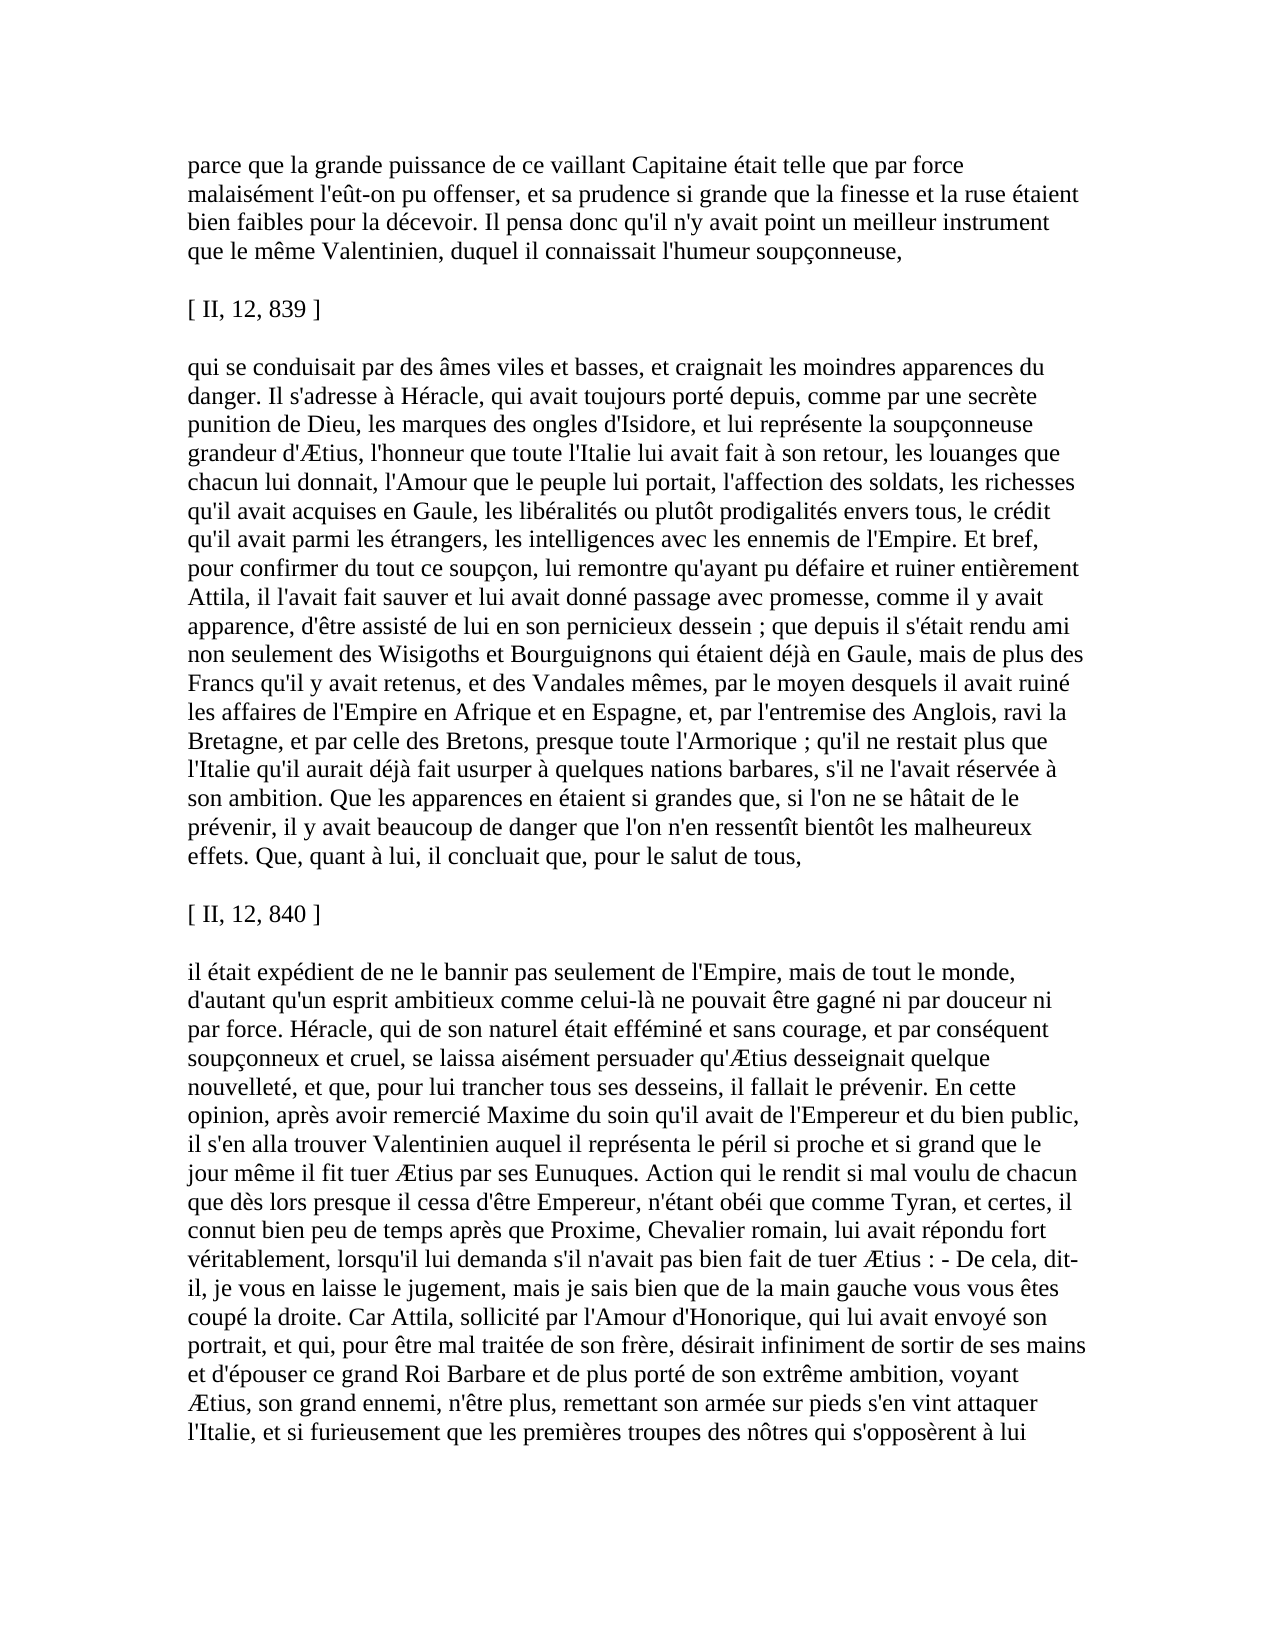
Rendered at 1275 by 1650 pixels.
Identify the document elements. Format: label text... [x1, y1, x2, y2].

text il était expédient de ne le bannir pas seulement de l'Empire, mais de tout le monde, d'autant qu'un esprit ambitieux comme celui-là ne pouvait être gagné ni par douceur ni par force. Héracle, qui de son naturel était efféminé et sans courage, et par conséquent soupçonneux et cruel, se laissa aisément persuader qu'Ætius desseignait quelque nouvelleté, et que, pour lui trancher tous ses desseins, il fallait le prévenir. En cette opinion, après avoir remercié Maxime du soin qu'il avait de l'Empereur et du bien public, il s'en alla trouver Valentinien auquel il représenta le péril si proche et si grand que le jour même il fit tuer Ætius par ses Eunuques. Action qui le rendit si mal voulu de chacun que dès lors presque il cessa d'être Empereur, n'étant obéi que comme Tyran, et certes, il connut bien peu de temps après que Proxime, Chevalier romain, lui avait répondu fort véritablement, lorsqu'il lui demanda s'il n'avait pas bien fait de tuer Ætius : - De cela, dit-il, je vous en laisse le jugement, mais je sais bien que de la main gauche vous vous êtes coupé la droite. Car Attila, sollicité par l'Amour d'Honorique, qui lui avait envoyé son portrait, et qui, pour être mal traitée de son frère, désirait infiniment de sortir de ses mains et d'épouser ce grand Roi Barbare et de plus porté de son extrême ambition, voyant Ætius, son grand ennemi, n'être plus, remettant son armée sur pieds s'en vint attaquer l'Italie, et si furieusement que les premières troupes des nôtres qui s'opposèrent à lui [187, 957, 1087, 1445]
text [ II, 12, 840 ] [187, 899, 1087, 927]
text qui se conduisait par des âmes viles et basses, et craignait les moindres apparences du danger. Il s'adresse à Héracle, qui avait toujours porté depuis, comme par une secrète punition de Dieu, les marques des ongles d'Isidore, et lui représente la soupçonneuse grandeur d'Ætius, l'honneur que toute l'Italie lui avait fait à son retour, les louanges que chacun lui donnait, l'Amour que le peuple lui portait, l'affection des soldats, les richesses qu'il avait acquises en Gaule, les libéralités ou plutôt prodigalités envers tous, le crédit qu'il avait parmi les étrangers, les intelligences avec les ennemis de l'Empire. Et bref, pour confirmer du tout ce soupçon, lui remontre qu'ayant pu défaire et ruiner entièrement Attila, il l'avait fait sauver et lui avait donné passage avec promesse, comme il y avait apparence, d'être assisté de lui en son pernicieux dessein ; que depuis il s'était rendu ami non seulement des Wisigoths et Bourguignons qui étaient déjà en Gaule, mais de plus des Francs qu'il y avait retenus, et des Vandales mêmes, par le moyen desquels il avait ruiné les affaires de l'Empire en Afrique et en Espagne, et, par l'entremise des Anglois, ravi la Bretagne, et par celle des Bretons, presque toute l'Armorique ; qu'il ne restait plus que l'Italie qu'il aurait déjà fait usurper à quelques nations barbares, s'il ne l'avait réservée à son ambition. Que les apparences en étaient si grandes que, si l'on ne se hâtait de le prévenir, il y avait beaucoup de danger que l'on n'en ressentît bientôt les malheureux effets. Que, quant à lui, il concluait que, pour le salut de tous, [187, 352, 1087, 869]
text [187, 150, 1087, 265]
text [ II, 12, 839 ] [187, 294, 1087, 323]
